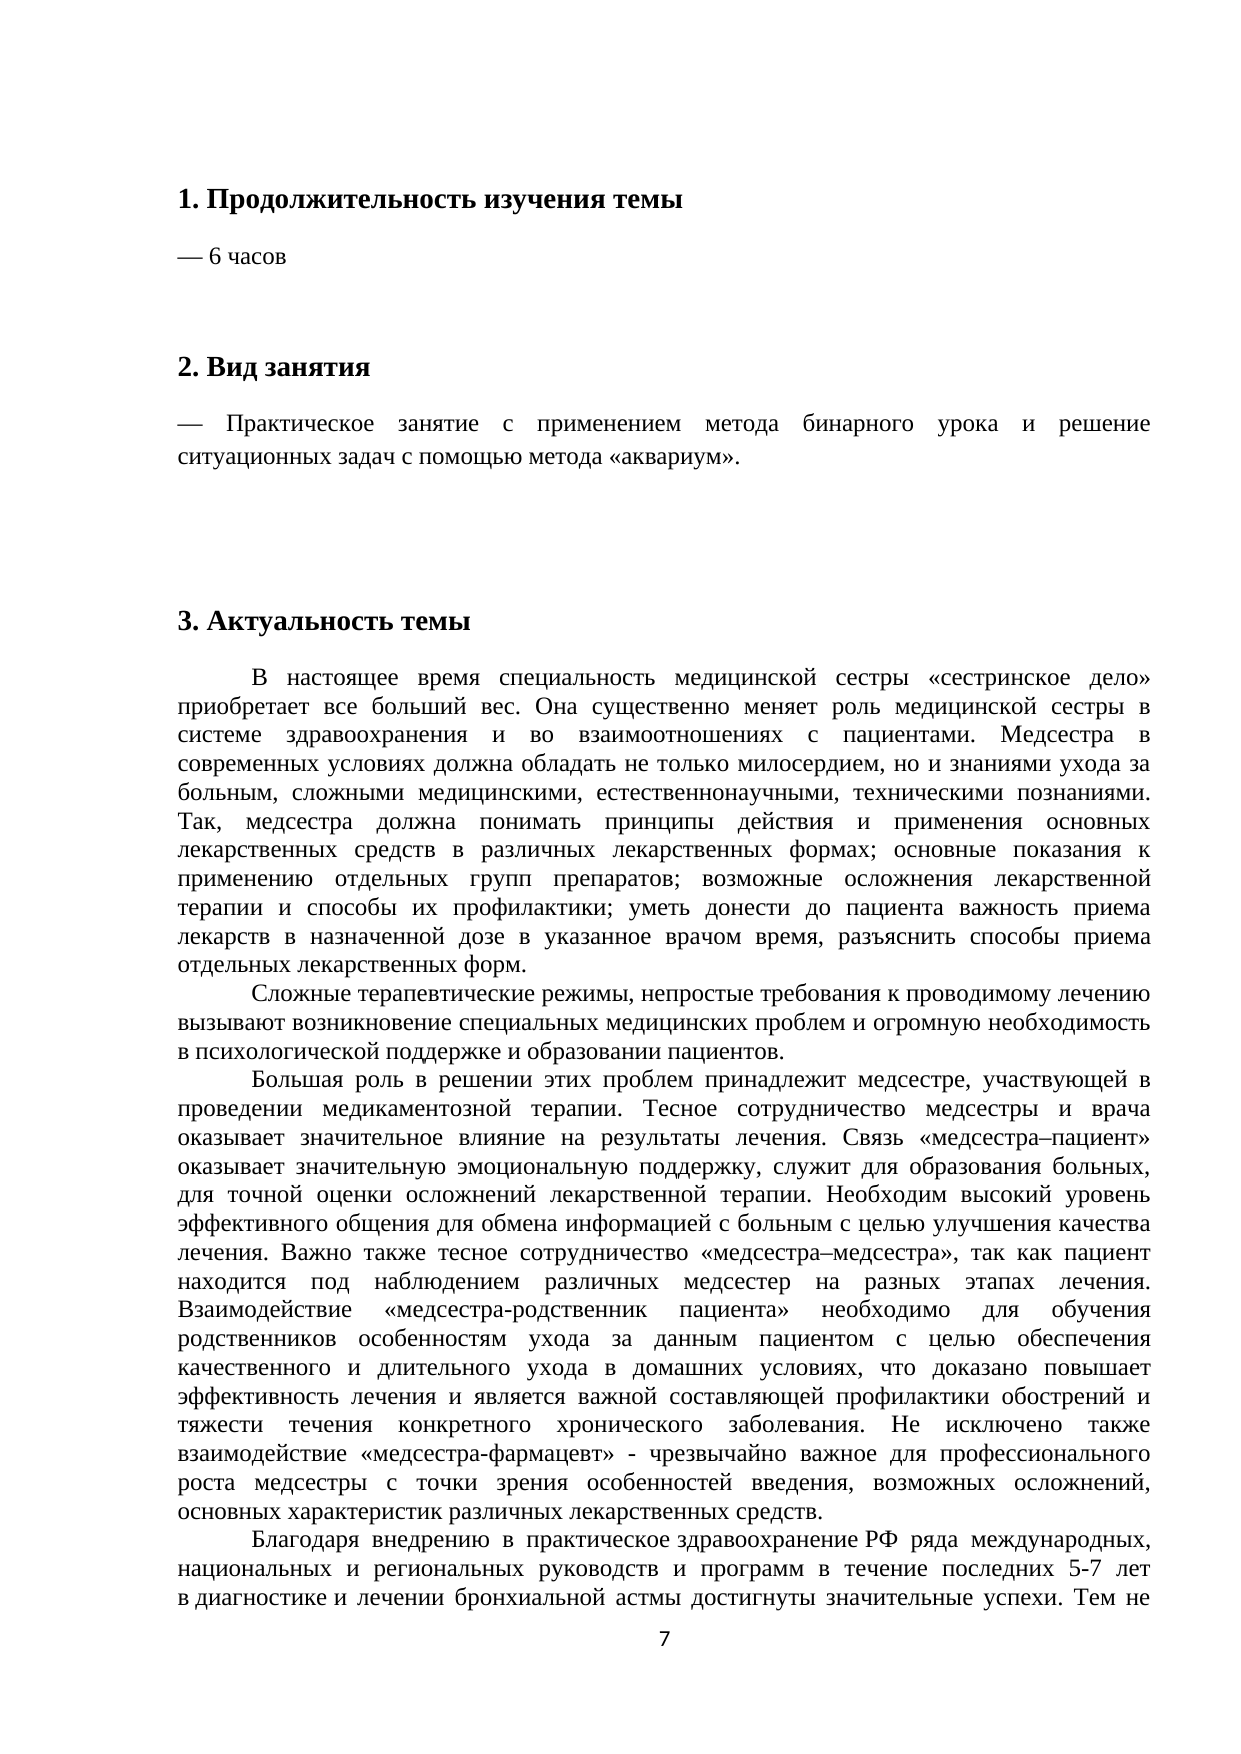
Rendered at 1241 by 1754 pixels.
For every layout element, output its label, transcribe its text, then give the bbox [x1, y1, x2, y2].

text 2. Вид занятия [177, 349, 1152, 382]
text — 6 часов [177, 241, 1152, 270]
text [177, 1524, 1152, 1611]
text 3. Актуальность темы [177, 603, 1152, 636]
text В настоящее время специальность медицинской сестры «сестринское дело» приобретает все больший вес. Она существенно меняет роль медицинской сестры в системе здравоохранения и во взаимоотношениях с пациентами. Медсестра в современных условиях должна обладать не только милосердием, но и знаниями ухода за больным, сложными медицинскими, естественнонаучными, техническими познаниями. Так, медсестра должна понимать принципы действия и применения основных лекарственных средств в различных лекарственных формах; основные показания к применению отдельных групп препаратов; возможные осложнения лекарственной терапии и способы их профилактики; уметь донести до пациента важность приема лекарств в назначенной дозе в указанное врачом время, разъяснить способы приема отдельных лекарственных форм. [177, 662, 1152, 978]
text — Практическое занятие с применением метода бинарного урока и решение ситуационных задач с помощью метода «аквариум». [177, 408, 1152, 470]
text Сложные терапевтические режимы, непростые требования к проводимому лечению вызывают возникновение специальных медицинских проблем и огромную необходимость в психологической поддержке и образовании пациентов. [177, 978, 1152, 1064]
text Большая роль в решении этих проблем принадлежит медсестре, участвующей в проведении медикаментозной терапии. Тесное сотрудничество медсестры и врача оказывает значительное влияние на результаты лечения. Связь «медсестра–пациент» оказывает значительную эмоциональную поддержку, служит для образования больных, для точной оценки осложнений лекарственной терапии. Необходим высокий уровень эффективного общения для обмена информацией с больным с целью улучшения качества лечения. Важно также тесное сотрудничество «медсестра–медсестра», так как пациент находится под наблюдением различных медсестер на разных этапах лечения. Взаимодействие «медсестра-родственник пациента» необходимо для обучения родственников особенностям ухода за данным пациентом с целью обеспечения качественного и длительного ухода в домашних условиях, что доказано повышает эффективность лечения и является важной составляющей профилактики обострений и тяжести течения конкретного хронического заболевания. Не исключено также взаимодействие «медсестра-фармацевт» - чрезвычайно важное для профессионального роста медсестры с точки зрения особенностей введения, возможных осложнений, основных характеристик различных лекарственных средств. [177, 1064, 1152, 1524]
text 1. Продолжительность изучения темы [177, 182, 1152, 215]
